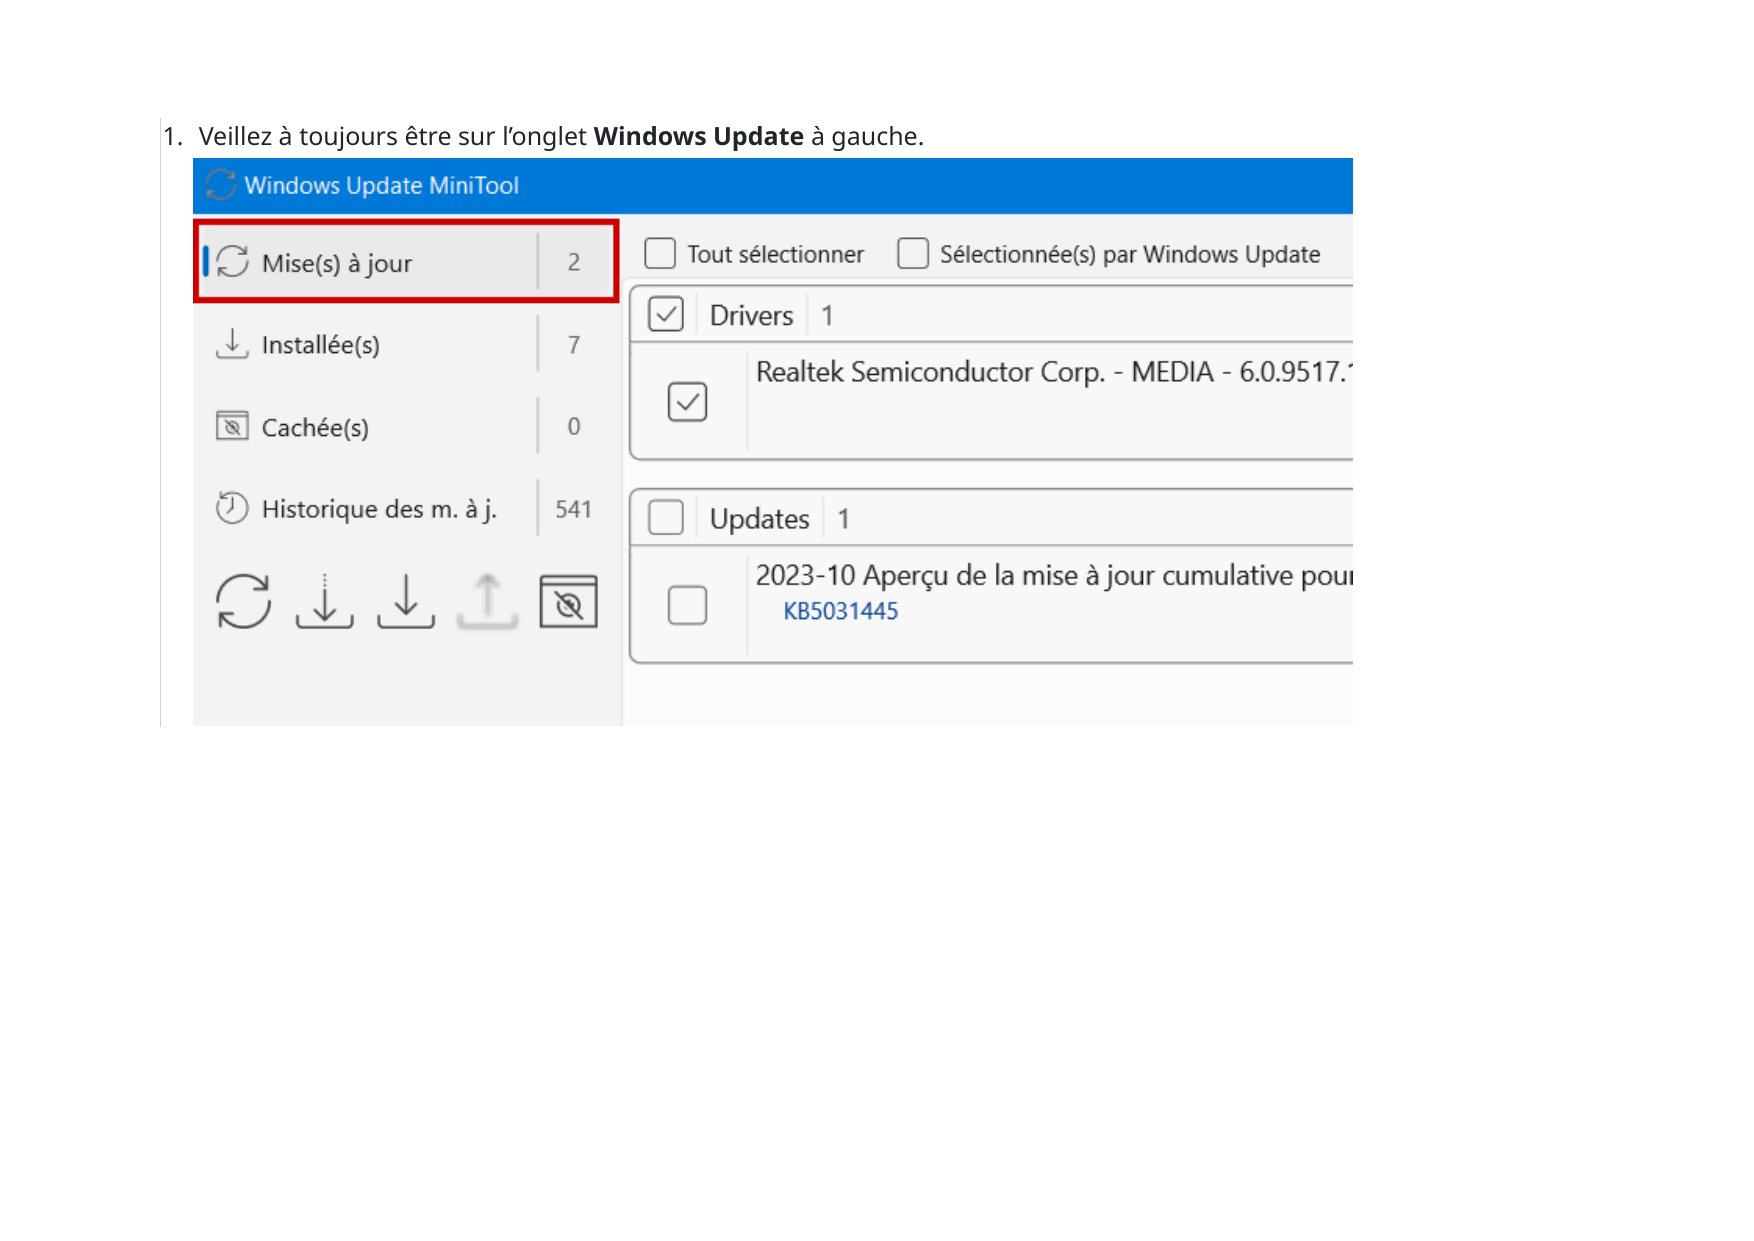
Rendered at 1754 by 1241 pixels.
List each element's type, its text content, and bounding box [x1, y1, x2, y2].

picture [193, 158, 1353, 726]
